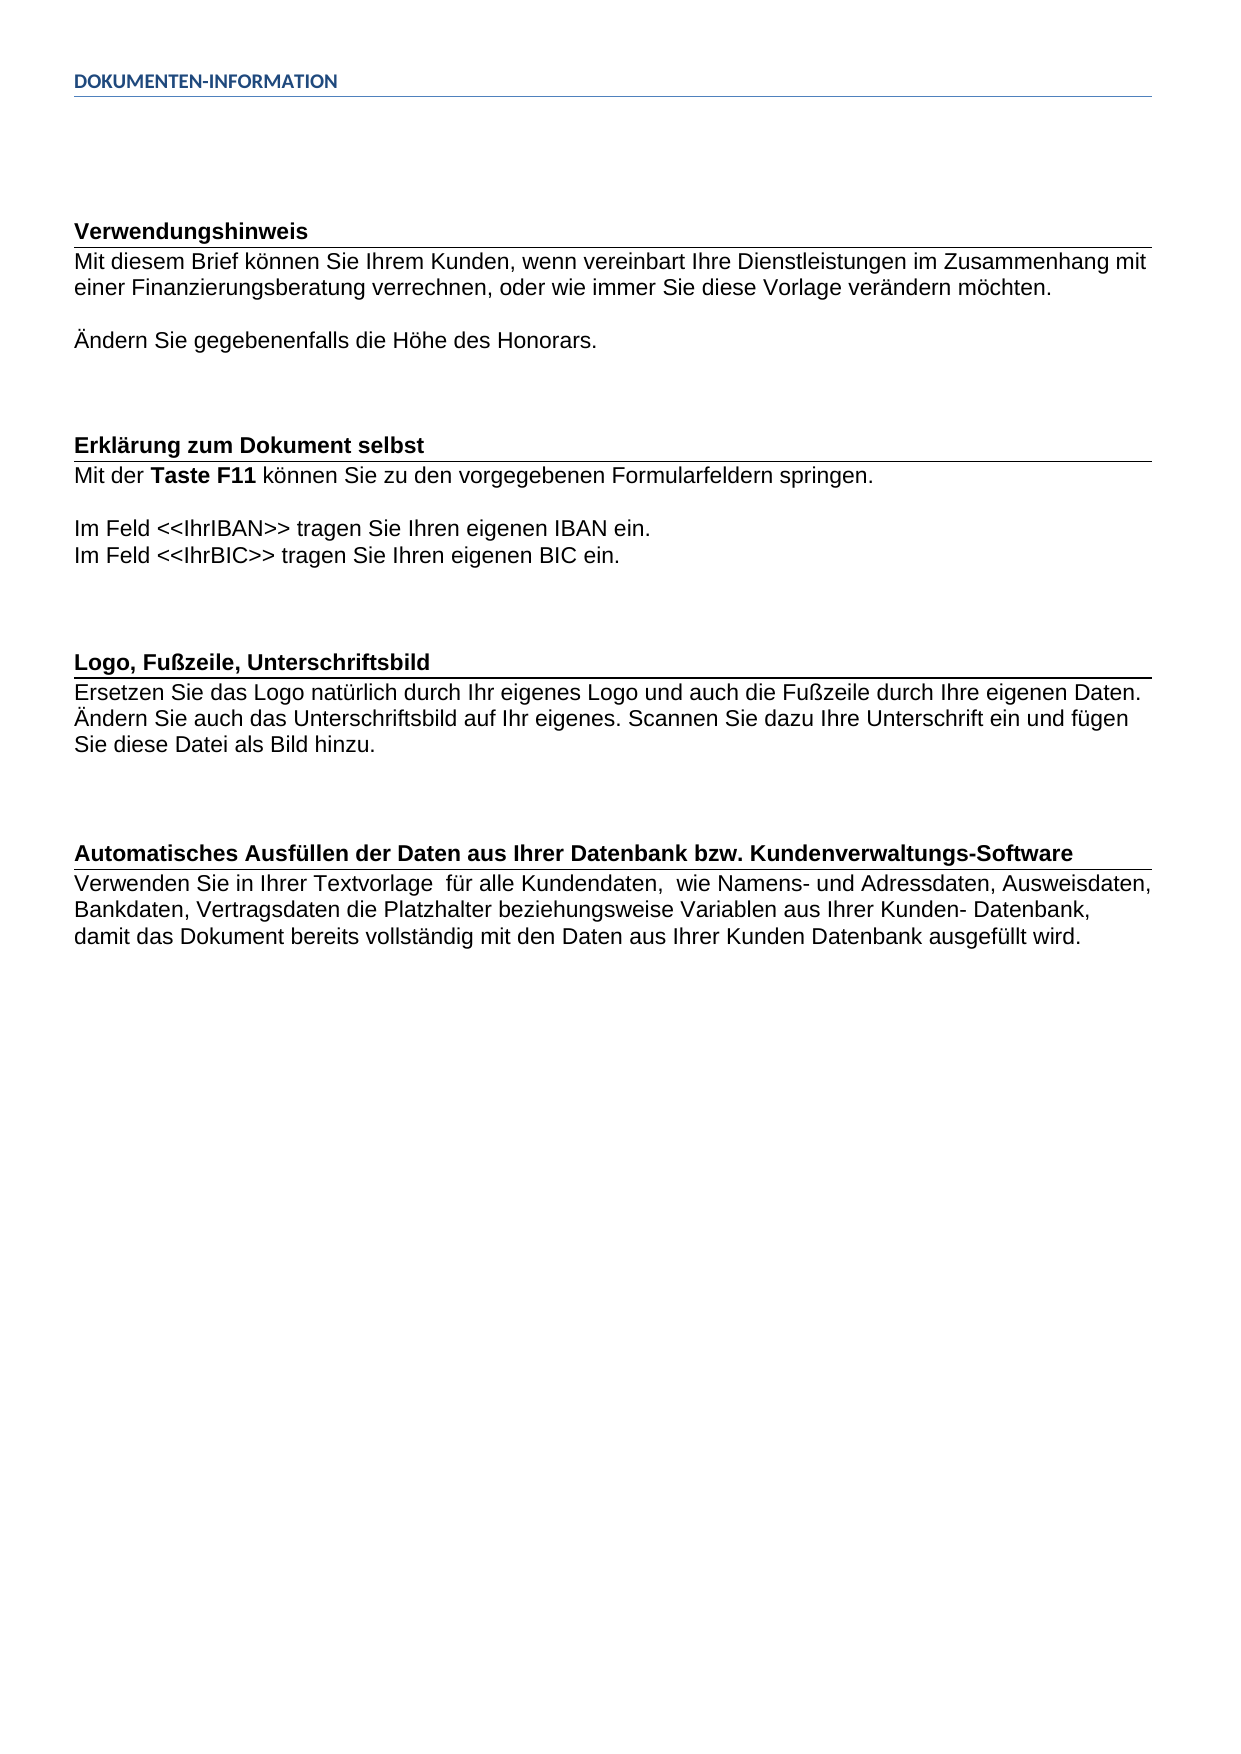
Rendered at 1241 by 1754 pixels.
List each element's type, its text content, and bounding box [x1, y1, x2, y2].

text Verwendungshinweis [74, 218, 1152, 247]
text Verwenden Sie in Ihrer Textvorlage für alle Kundendaten, wie Namens- und Adressdaten, Ausweisdaten, Bankdaten, Vertragsdaten die Platzhalter beziehungsweise Variablen aus Ihrer Kunden- Datenbank, damit das Dokument bereits vollständig mit den Daten aus Ihrer Kunden Datenbank ausgefüllt wird. [74, 870, 1152, 949]
text Im Feld <<IhrIBAN>> tragen Sie Ihren eigenen IBAN ein. [74, 515, 1152, 542]
text Erklärung zum Dokument selbst [74, 432, 1152, 461]
text Im Feld <<IhrBIC>> tragen Sie Ihren eigenen BIC ein. Wenn Sie die Fußzeile übernehmen möchten, bitte [74, 542, 1152, 622]
text Ändern Sie gegebenenfalls die Höhe des Honorars. [74, 327, 1152, 353]
text Ersetzen Sie das Logo natürlich durch Ihr eigenes Logo und auch die Fußzeile durch Ihre eigenen Daten. Ändern Sie auch das Unterschriftsbild auf Ihr eigenes. Scannen Sie dazu Ihre Unterschrift ein und fügen Sie diese Datei als Bild hinzu. [74, 679, 1152, 758]
text Automatisches Ausfüllen der Daten aus Ihrer Datenbank bzw. Kundenverwaltungs-Software [74, 840, 1152, 869]
text Logo, Fußzeile, Unterschriftsbild [74, 649, 1152, 677]
text Mit diesem Brief können Sie Ihrem Kunden, wenn vereinbart Ihre Dienstleistungen im Zusammenhang mit einer Finanzierungsberatung verrechnen, oder wie immer Sie diese Vorlage verändern möchten. [74, 248, 1152, 301]
text Mit der Taste F11 können Sie zu den vorgegebenen Formularfeldern springen. [74, 462, 1152, 489]
